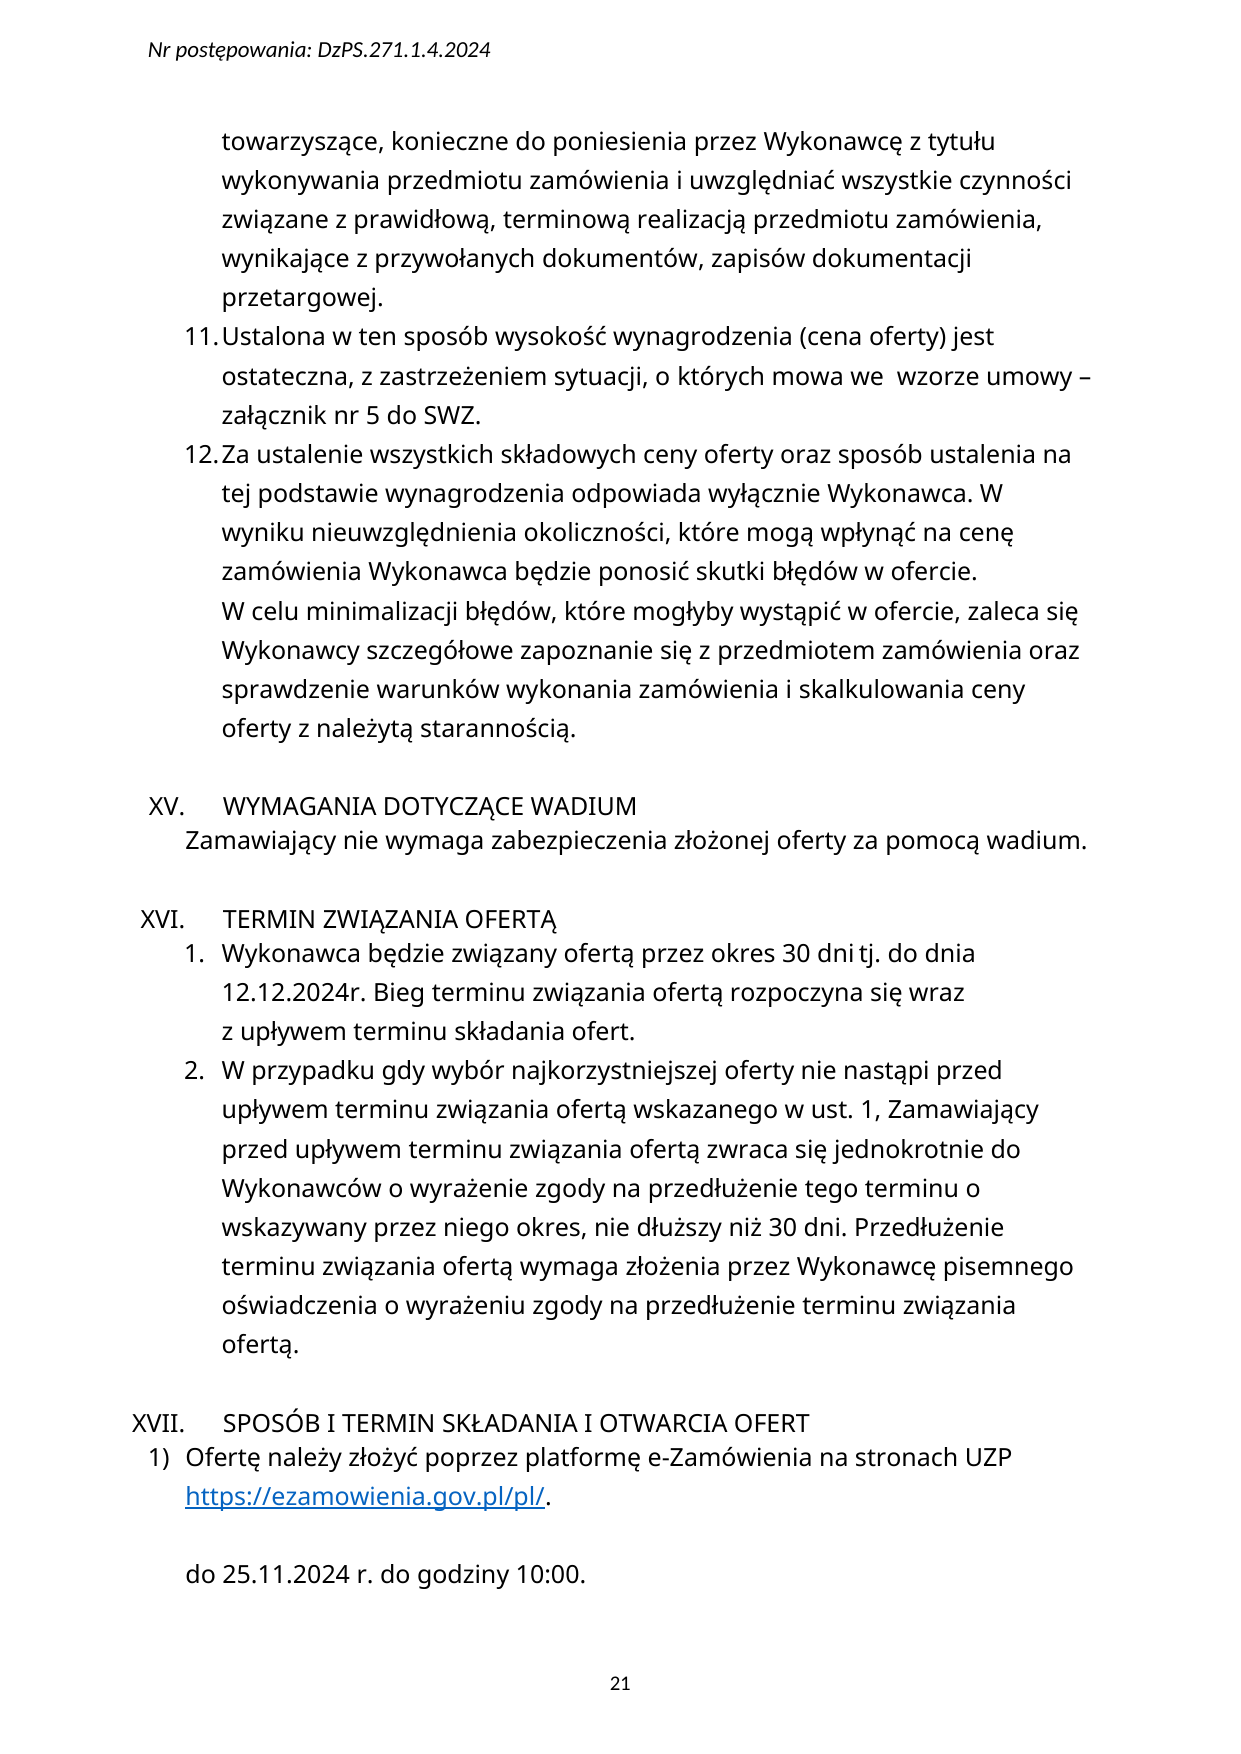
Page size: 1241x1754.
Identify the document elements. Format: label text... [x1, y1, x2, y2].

list W przypadku gdy wybór najkorzystniejszej oferty nie nastąpi przed upływem terminu związania ofertą wskazanego w ust. 1, Zamawiający przed upływem terminu związania ofertą zwraca się jednokrotnie do Wykonawców o wyrażenie zgody na przedłużenie tego terminu o wskazywany przez niego okres, nie dłuższy niż 30 dni. Przedłużenie terminu związania ofertą wymaga złożenia przez Wykonawcę pisemnego oświadczenia o wyrażeniu zgody na przedłużenie terminu związania ofertą. [184, 1053, 1093, 1361]
list Ofertę należy złożyć poprzez platformę e-Zamówienia na stronach UZP https://ezamowienia.gov.pl/pl/. [148, 1439, 1093, 1513]
subtitle SPOSÓB I TERMIN SKŁADANIA I OTWARCIA OFERT [185, 1405, 1093, 1439]
text do 25.11.2024 r. do godziny 10:00. [185, 1557, 1093, 1591]
list Wykonawca będzie związany ofertą przez okres 30 dni tj. do dnia 12.12.2024r. Bieg terminu związania ofertą rozpoczyna się wraz z upływem terminu składania ofert. [184, 935, 1093, 1048]
subtitle WYMAGANIA DOTYCZĄCE WADIUM [185, 789, 1093, 823]
list Ustalona w ten sposób wysokość wynagrodzenia (cena oferty) jest ostateczna, z zastrzeżeniem sytuacji, o których mowa we wzorze umowy – załącznik nr 5 do SWZ. [184, 319, 1093, 431]
text Zamawiający nie wymaga zabezpieczenia złożonej oferty za pomocą wadium. [148, 823, 1093, 857]
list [184, 123, 1093, 314]
list Za ustalenie wszystkich składowych ceny oferty oraz sposób ustalenia na tej podstawie wynagrodzenia odpowiada wyłącznie Wykonawca. W wyniku nieuwzględnienia okoliczności, które mogą wpłynąć na cenę zamówienia Wykonawca będzie ponosić skutki błędów w ofercie. W celu minimalizacji błędów, które mogłyby wystąpić w ofercie, zaleca się Wykonawcy szczegółowe zapoznanie się z przedmiotem zamówienia oraz sprawdzenie warunków wykonania zamówienia i skalkulowania ceny oferty z należytą starannością. [184, 436, 1093, 745]
subtitle TERMIN ZWIĄZANIA OFERTĄ [185, 901, 1093, 935]
